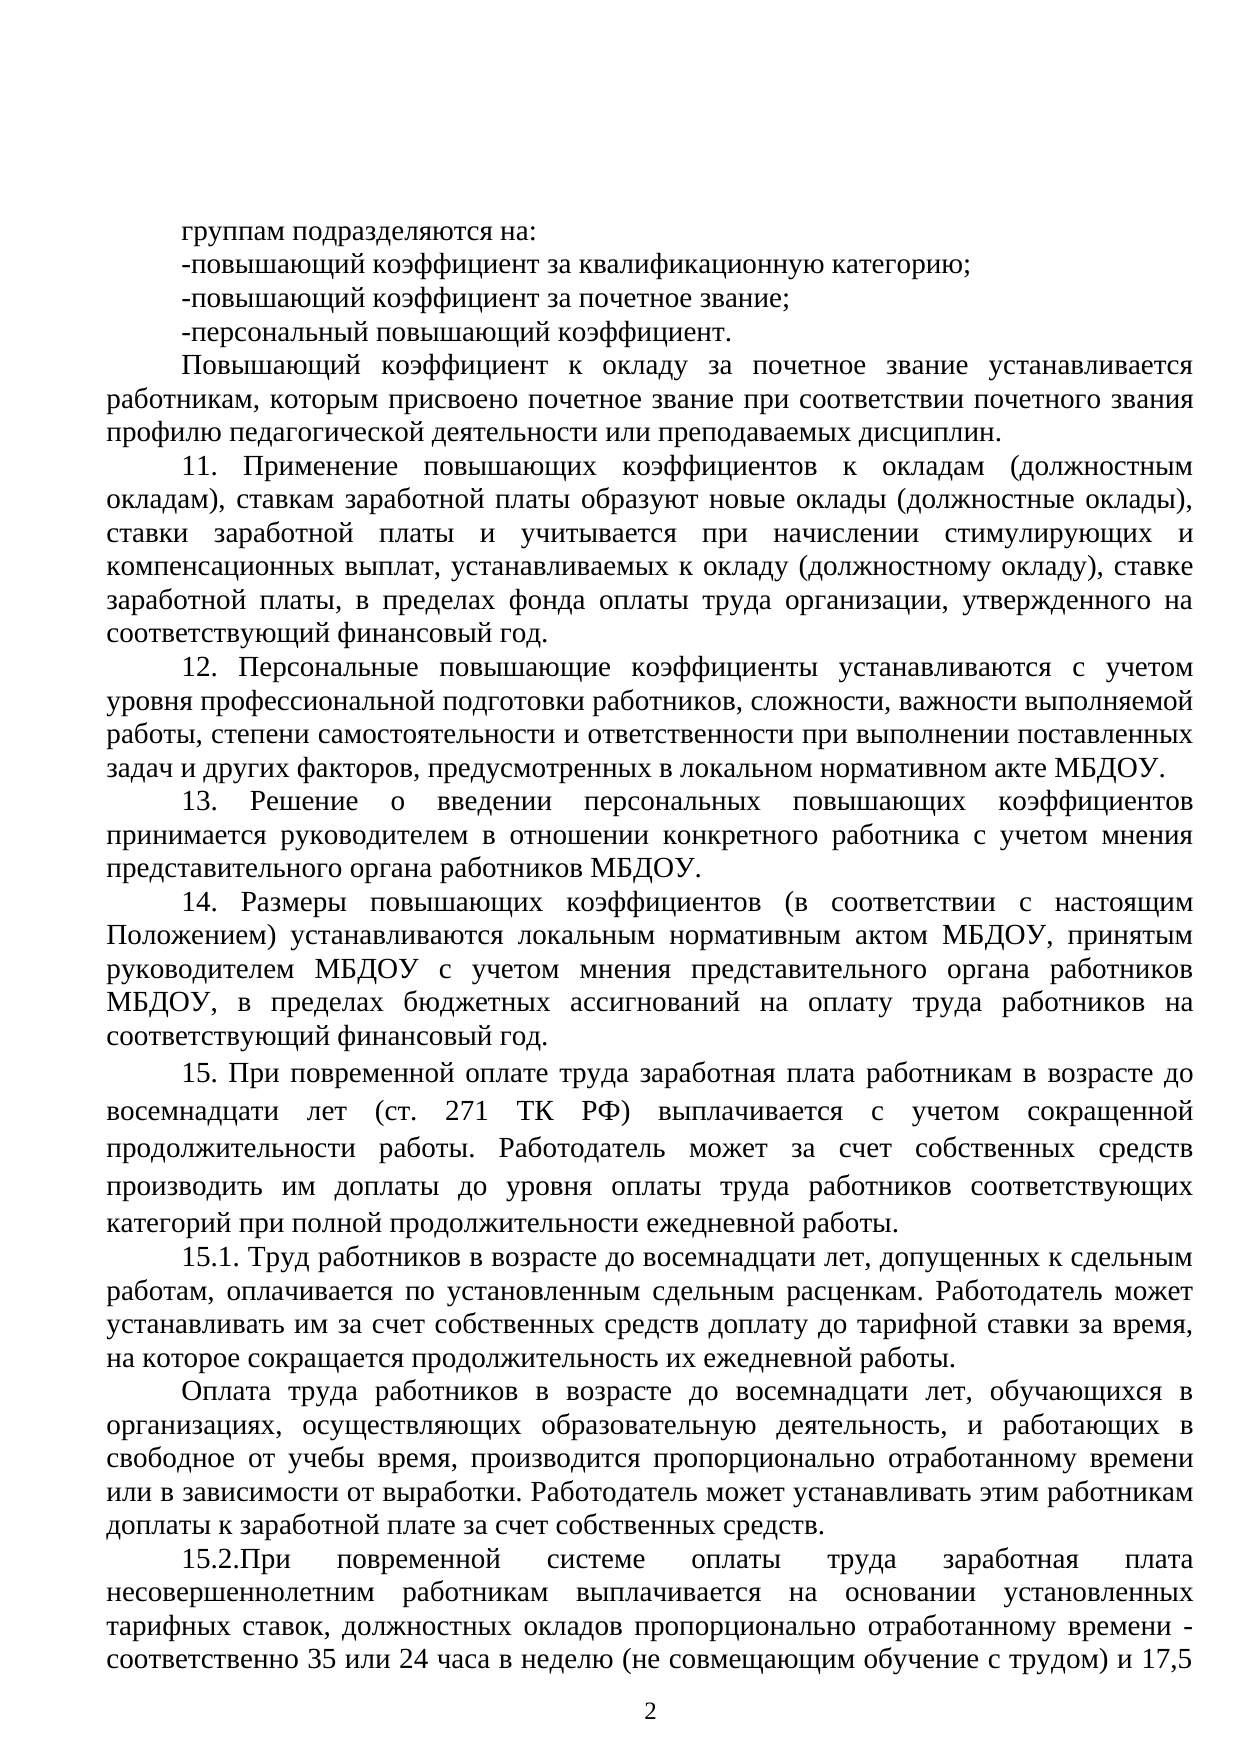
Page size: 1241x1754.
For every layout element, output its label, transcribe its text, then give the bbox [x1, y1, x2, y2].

text группам подразделяются на: [106, 213, 1194, 247]
text 14. Размеры повышающих коэффициентов (в соответствии с настоящим Положением) устанавливаются локальным нормативным актом МБДОУ, принятым руководителем МБДОУ с учетом мнения представительного органа работников МБДОУ, в пределах бюджетных ассигнований на оплату труда работников на соответствующий финансовый год. [106, 884, 1194, 1052]
text -повышающий коэффициент за почетное звание; [106, 280, 1194, 314]
text 13. Решение о введении персональных повышающих коэффициентов принимается руководителем в отношении конкретного работника с учетом мнения представительного органа работников МБДОУ. [106, 783, 1194, 884]
text 11. Применение повышающих коэффициентов к окладам (должностным окладам), ставкам заработной платы образуют новые оклады (должностные оклады), ставки заработной платы и учитывается при начислении стимулирующих и компенсационных выплат, устанавливаемых к окладу (должностному окладу), ставке заработной платы, в пределах фонда оплаты труда организации, утвержденного на соответствующий финансовый год. [106, 448, 1194, 649]
text Повышающий коэффициент к окладу за почетное звание устанавливается работникам, которым присвоено почетное звание при соответствии почетного звания профилю педагогической деятельности или преподаваемых дисциплин. [106, 347, 1194, 448]
text 12. Персональные повышающие коэффициенты устанавливаются с учетом уровня профессиональной подготовки работников, сложности, важности выполняемой работы, степени самостоятельности и ответственности при выполнении поставленных задач и других факторов, предусмотренных в локальном нормативном акте МБДОУ. [106, 649, 1194, 783]
text 15. При повременной оплате труда заработная плата работникам в возрасте до восемнадцати лет (ст. 271 ТК РФ) выплачивается с учетом сокращенной продолжительности работы. Работодатель может за счет собственных средств производить им доплаты до уровня оплаты труда работников соответствующих категорий при полной продолжительности ежедневной работы. [106, 1052, 1194, 1239]
text -повышающий коэффициент за квалификационную категорию; [106, 247, 1194, 280]
text Оплата труда работников в возрасте до восемнадцати лет, обучающихся в организациях, осуществляющих образовательную деятельность, и работающих в свободное от учебы время, производится пропорционально отработанному времени или в зависимости от выработки. Работодатель может устанавливать этим работникам доплаты к заработной плате за счет собственных средств. [106, 1373, 1194, 1541]
text 15.1. Труд работников в возрасте до восемнадцати лет, допущенных к сдельным работам, оплачивается по установленным сдельным расценкам. Работодатель может устанавливать им за счет собственных средств доплату до тарифной ставки за время, на которое сокращается продолжительность их ежедневной работы. [106, 1239, 1194, 1373]
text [106, 1541, 1194, 1675]
text -персональный повышающий коэффициент. [106, 314, 1194, 347]
